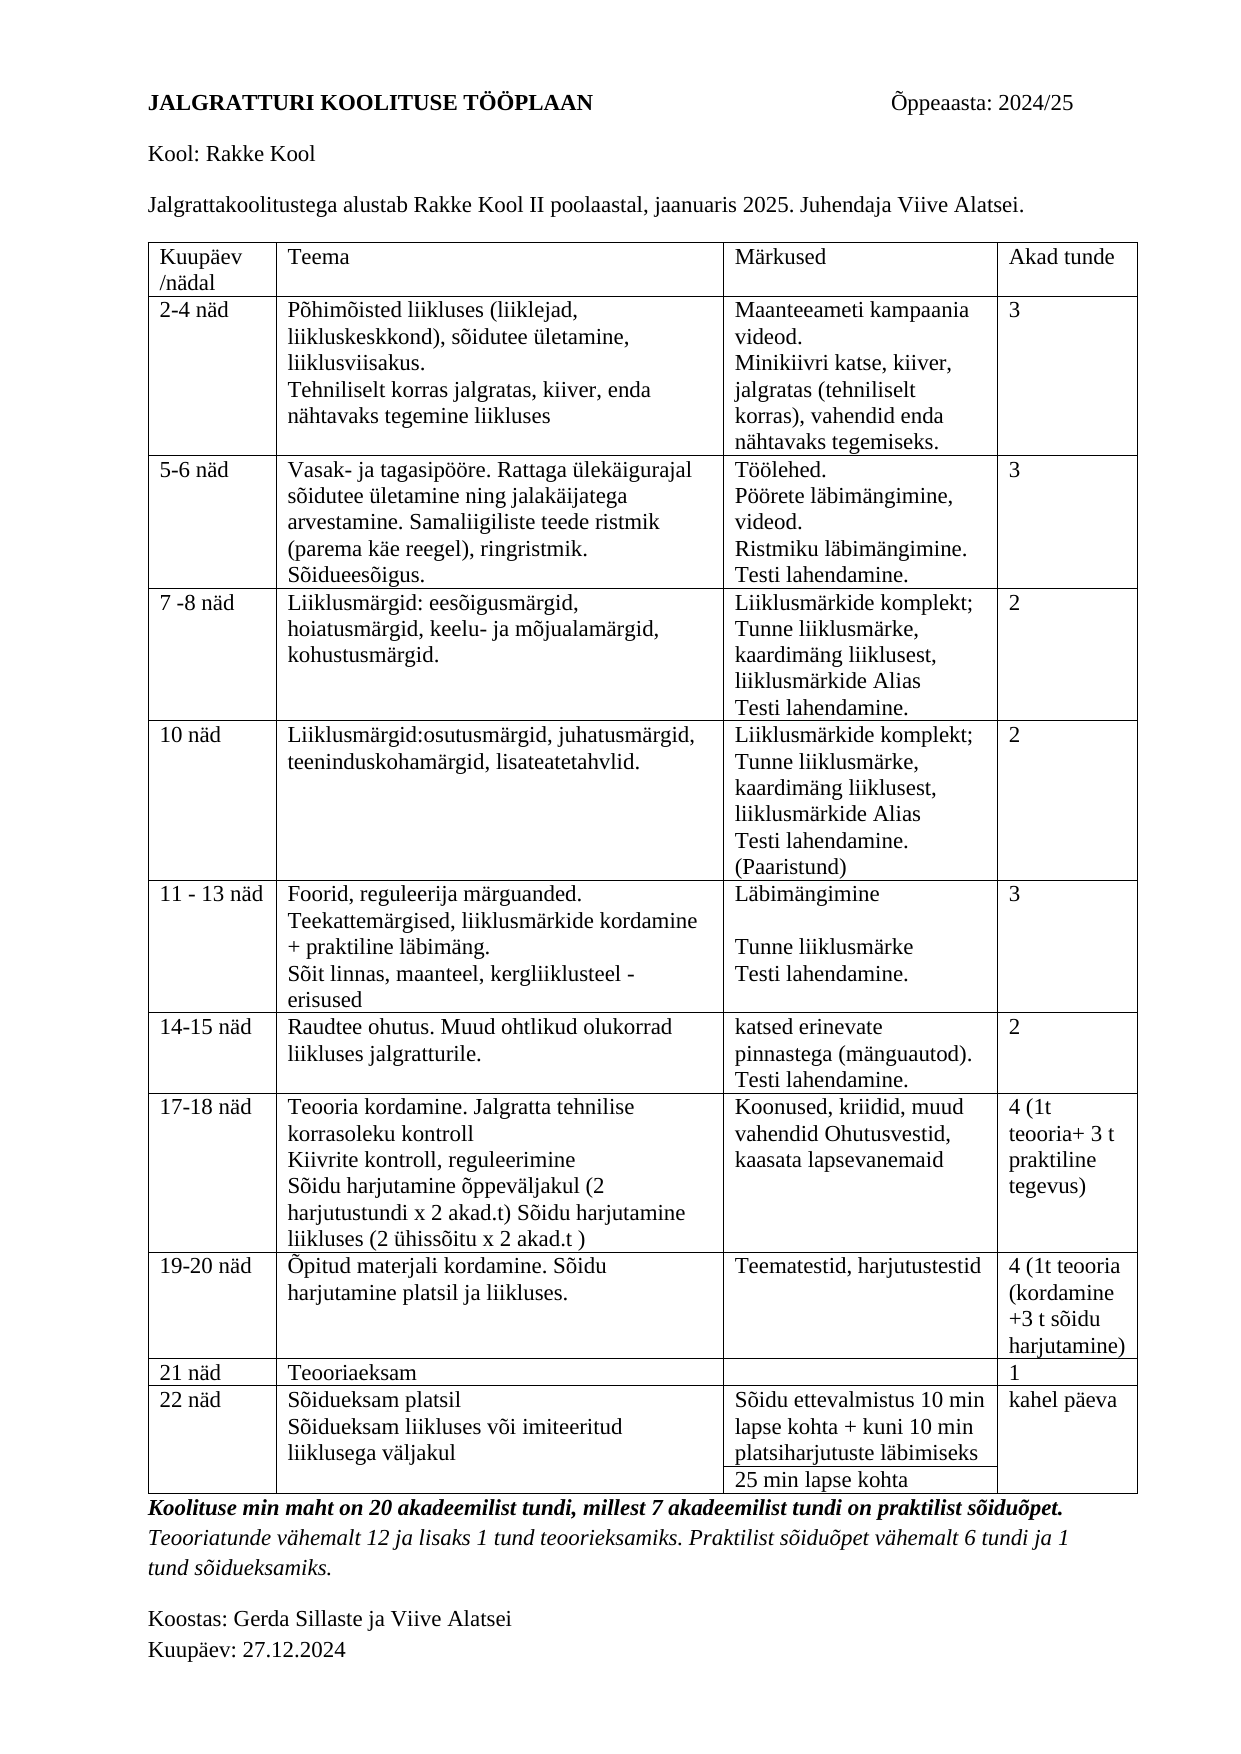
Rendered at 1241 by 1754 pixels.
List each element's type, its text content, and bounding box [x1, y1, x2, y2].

table_cell 10 näd [149, 721, 276, 879]
table_cell [724, 1359, 997, 1385]
table_header Akad tunde [998, 243, 1137, 296]
table_header Kuupäev /nädal [149, 243, 276, 296]
table_cell Läbimängimine Tunne liiklusmärke Testi lahendamine. [724, 881, 997, 1012]
table_cell 2 [998, 1013, 1137, 1092]
table_cell 19-20 näd [149, 1253, 276, 1358]
text Kool: Rakke Kool [148, 140, 1093, 166]
text Koostas: Gerda Sillaste ja Viive Alatsei Kuupäev: 27.12.2024 [148, 1605, 1093, 1662]
table_cell Teooriaeksam [277, 1359, 723, 1385]
table_cell 11 - 13 näd [149, 881, 276, 1012]
table_cell 14-15 näd [149, 1013, 276, 1092]
text JALGRATTURI KOOLITUSE TÖÖPLAAN Õppeaasta: 2024/25 [148, 89, 1093, 115]
table_cell Vasak- ja tagasipööre. Rattaga ülekäigurajal sõidutee ületamine ning jalakäijatega arvestamine. Samaliigiliste teede ristmik (parema käe reegel), ringristmik. Sõidueesõigus. [277, 456, 723, 587]
table_cell Sõidueksam platsil Sõidueksam liikluses või imiteeritud liiklusega väljakul [277, 1386, 723, 1493]
text Koolituse min maht on 20 akadeemilist tundi, millest 7 akadeemilist tundi on praktilist sõiduõpet. Teooriatunde vähemalt 12 ja lisaks 1 tund teoorieksamiks. Praktilist sõiduõpet vähemalt 6 tundi ja 1 tund sõidueksamiks. [148, 1494, 1093, 1581]
table_cell Liiklusmärkide komplekt; Tunne liiklusmärke, kaardimäng liiklusest, liiklusmärkide Alias Testi lahendamine. (Paaristund) [724, 721, 997, 879]
table_cell 7 -8 näd [149, 589, 276, 720]
table_header Teema [277, 243, 723, 296]
table_cell 4 (1t teooria+ 3 t praktiline tegevus) [998, 1094, 1137, 1252]
table_cell 25 min lapse kohta [724, 1467, 997, 1493]
table_cell 22 näd [149, 1386, 276, 1493]
table_cell Maanteeameti kampaania videod. Minikiivri katse, kiiver, jalgratas (tehniliselt korras), vahendid enda nähtavaks tegemiseks. [724, 297, 997, 455]
table_cell Liiklusmärkide komplekt; Tunne liiklusmärke, kaardimäng liiklusest, liiklusmärkide Alias Testi lahendamine. [724, 589, 997, 720]
table_cell 3 [998, 456, 1137, 587]
text Jalgrattakoolitustega alustab Rakke Kool II poolaastal, jaanuaris 2025. Juhendaja Viive Alatsei. [148, 191, 1093, 217]
table_cell 5-6 näd [149, 456, 276, 587]
table_cell katsed erinevate pinnastega (mänguautod). Testi lahendamine. [724, 1013, 997, 1092]
table_cell Foorid, reguleerija märguanded. Teekattemärgised, liiklusmärkide kordamine + praktiline läbimäng. Sõit linnas, maanteel, kergliiklusteel - erisused [277, 881, 723, 1012]
table_cell 2-4 näd [149, 297, 276, 455]
table_cell 1 [998, 1359, 1137, 1385]
table_header Märkused [724, 243, 997, 296]
table_cell Liiklusmärgid:osutusmärgid, juhatusmärgid, teeninduskohamärgid, lisateatetahvlid. [277, 721, 723, 879]
table_cell Raudtee ohutus. Muud ohtlikud olukorrad liikluses jalgratturile. [277, 1013, 723, 1092]
table_cell Põhimõisted liikluses (liiklejad, liikluskeskkond), sõidutee ületamine, liiklusviisakus. Tehniliselt korras jalgratas, kiiver, enda nähtavaks tegemine liikluses [277, 297, 723, 455]
table_cell 4 (1t teooria (kordamine +3 t sõidu harjutamine) [998, 1253, 1137, 1358]
table_cell Teematestid, harjutustestid [724, 1253, 997, 1358]
table_cell 2 [998, 721, 1137, 879]
table_cell 3 [998, 297, 1137, 455]
table_cell Töölehed. Pöörete läbimängimine, videod. Ristmiku läbimängimine. Testi lahendamine. [724, 456, 997, 587]
table_cell Õpitud materjali kordamine. Sõidu harjutamine platsil ja liikluses. [277, 1253, 723, 1358]
table_cell Sõidu ettevalmistus 10 min lapse kohta + kuni 10 min platsiharjutuste läbimiseks [724, 1386, 997, 1466]
table_cell 17-18 näd [149, 1094, 276, 1252]
table_cell Koonused, kriidid, muud vahendid Ohutusvestid, kaasata lapsevanemaid [724, 1094, 997, 1252]
table_cell 3 [998, 881, 1137, 1012]
table_cell 21 näd [149, 1359, 276, 1385]
table_cell Liiklusmärgid: eesõigusmärgid, hoiatusmärgid, keelu- ja mõjualamärgid, kohustusmärgid. [277, 589, 723, 720]
table_cell 2 [998, 589, 1137, 720]
table_cell kahel päeva [998, 1386, 1137, 1493]
table_cell Teooria kordamine. Jalgratta tehnilise korrasoleku kontroll Kiivrite kontroll, reguleerimine Sõidu harjutamine õppeväljakul (2 harjutustundi x 2 akad.t) Sõidu harjutamine liikluses (2 ühissõitu x 2 akad.t ) [277, 1094, 723, 1252]
